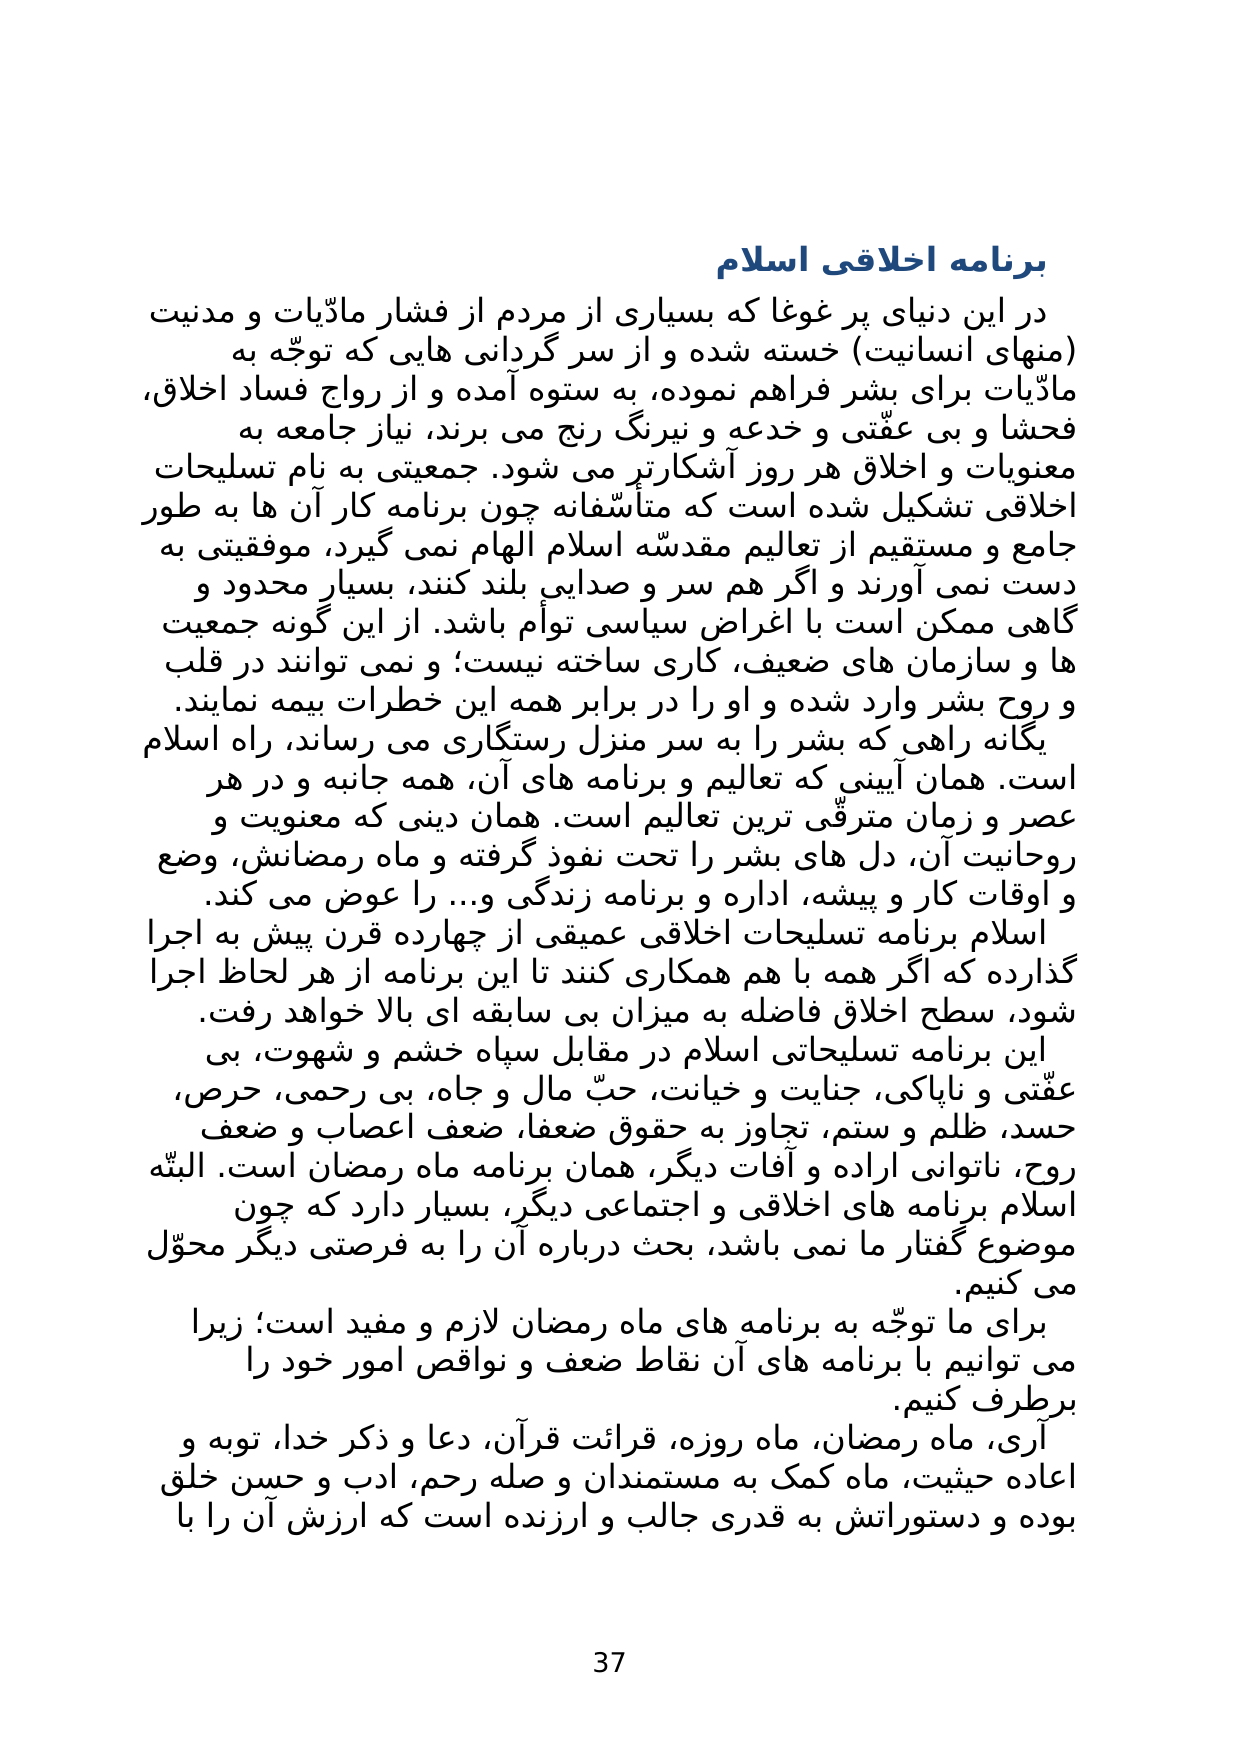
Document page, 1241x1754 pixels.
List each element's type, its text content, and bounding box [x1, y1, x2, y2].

text اسلام برنامه تسلیحات اخلاقی عمیقی از چهارده قرن پیش به اجرا گذارده که اگر همه با هم همکاری کنند تا این برنامه از هر لحاظ اجرا شود، سطح اخلاق فاضله به میزان بی سابقه ای بالا خواهد رفت. [141, 913, 1078, 1030]
text برای ما توجّه به برنامه های ماه رمضان لازم و مفید است؛ زیرا می توانیم با برنامه های آن نقاط ضعف و نواقص امور خود را برطرف کنیم. [141, 1302, 1078, 1419]
text این برنامه تسلیحاتی اسلام در مقابل سپاه خشم و شهوت، بی عفّتی و ناپاکی، جنایت و خیانت، حبّ مال و جاه، بی رحمی، حرص، حسد، ظلم و ستم، تجاوز به حقوق ضعفا، ضعف اعصاب و ضعف روح، ناتوانی اراده و آفات دیگر، همان برنامه ماه رمضان است. البتّه اسلام برنامه های اخلاقی و اجتماعی دیگر، بسیار دارد که چون موضوع گفتار ما نمی باشد، بحث درباره آن را به فرصتی دیگر محوّل می کنیم. [141, 1030, 1078, 1302]
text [141, 1419, 1078, 1535]
subtitle برنامه اخلاقی اسلام [141, 241, 1078, 279]
text یگانه راهی که بشر را به سر منزل رستگاری می رساند، راه اسلام است. همان آیینی که تعالیم و برنامه های آن، همه جانبه و در هر عصر و زمان مترقّی ترین تعالیم است. همان دینی که معنویت و روحانیت آن، دل های بشر را تحت نفوذ گرفته و ماه رمضانش، وضع و اوقات کار و پیشه، اداره و برنامه زندگی و... را عوض می کند. [141, 719, 1078, 913]
text در این دنیای پر غوغا که بسیاری از مردم از فشار مادّیات و مدنیت (منهای انسانیت) خسته شده و از سر گردانی هایی که توجّه به مادّیات برای بشر فراهم نموده، به ستوه آمده و از رواج فساد اخلاق، فحشا و بی عفّتی و خدعه و نیرنگ رنج می برند، نیاز جامعه به معنویات و اخلاق هر روز آشکارتر می شود. جمعیتی به نام تسلیحات اخلاقی تشکیل شده است که متأسّفانه چون برنامه کار آن ها به طور جامع و مستقیم از تعالیم مقدسّه اسلام الهام نمی گیرد، موفقیتی به دست نمی آورند و اگر هم سر و صدایی بلند کنند، بسیار محدود و گاهی ممکن است با اغراض سیاسی توأم باشد. از این گونه جمعیت ها و سازمان های ضعیف، کاری ساخته نیست؛ و نمی توانند در قلب و روح بشر وارد شده و او را در برابر همه این خطرات بیمه نمایند. [141, 292, 1078, 719]
